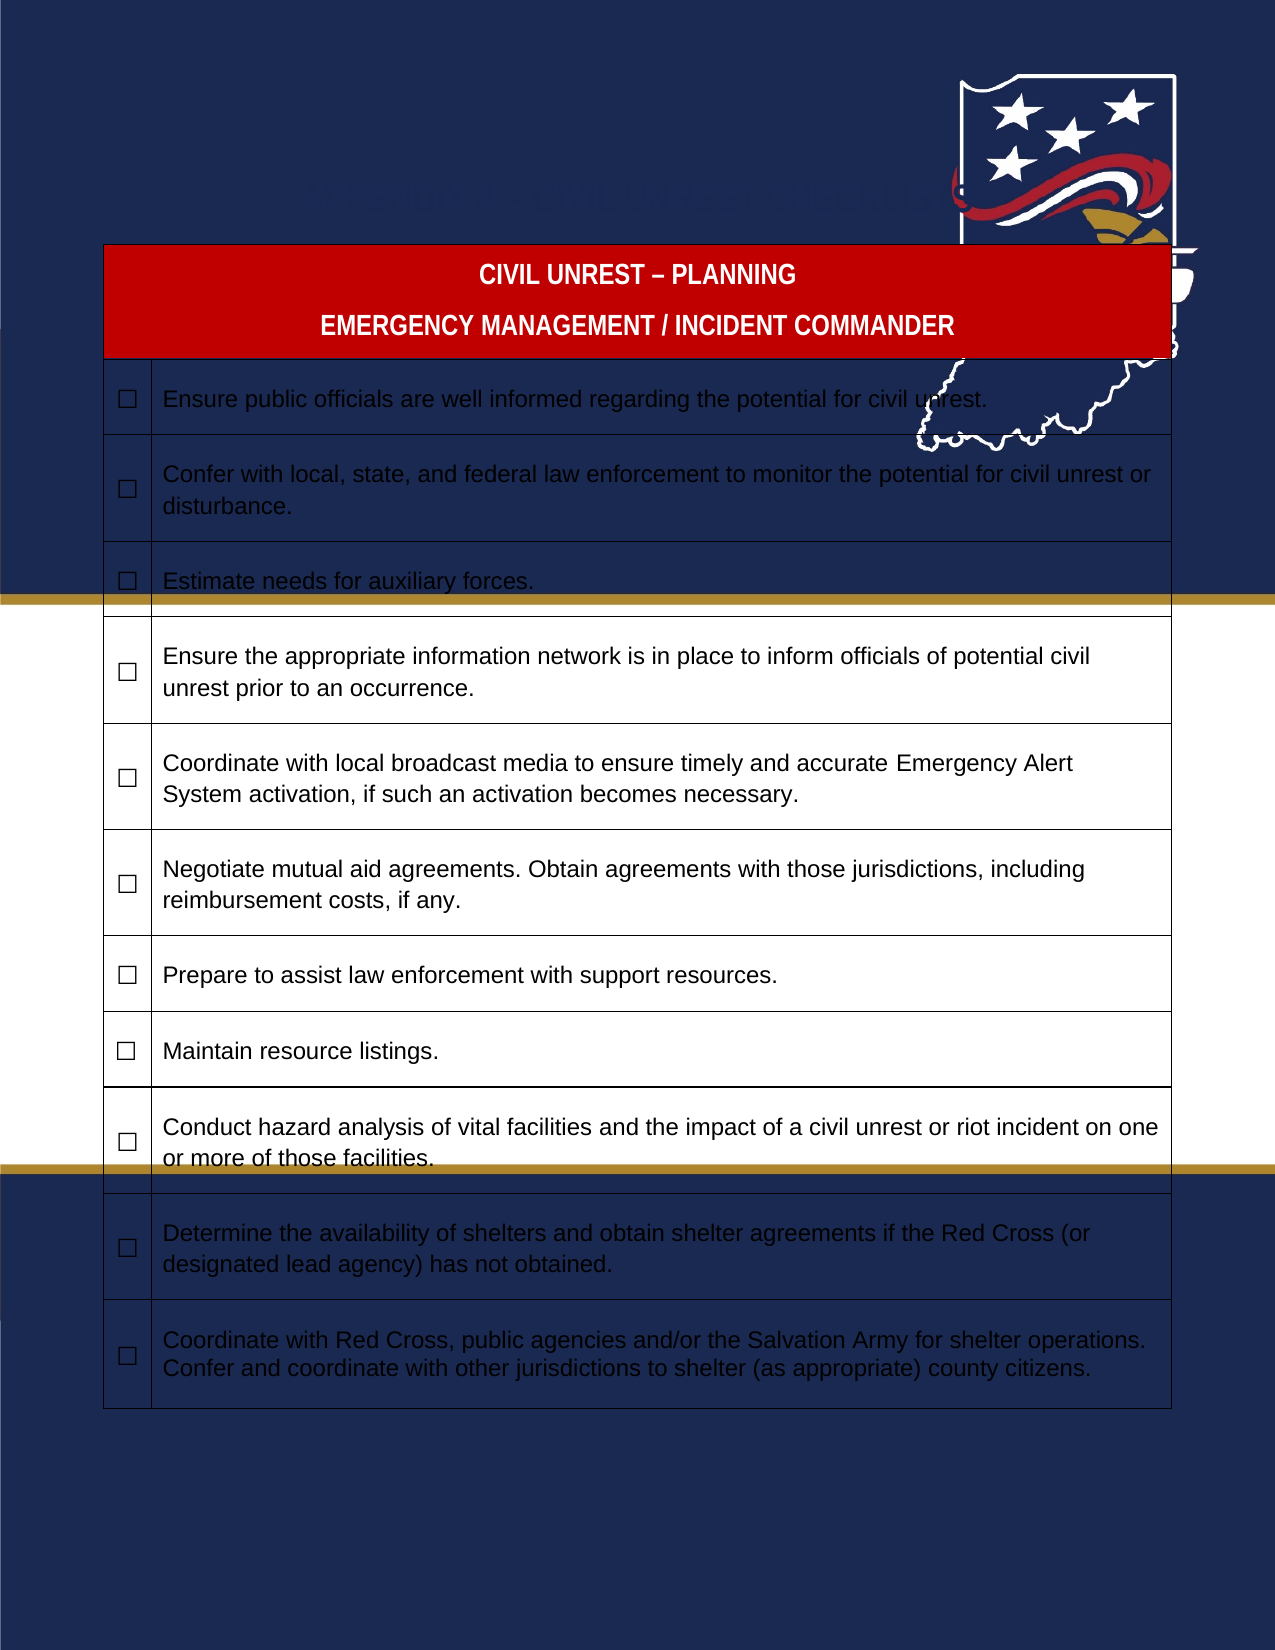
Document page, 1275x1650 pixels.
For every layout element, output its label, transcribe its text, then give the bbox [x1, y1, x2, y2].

subtitle APPENDIX a – CIVIL UNREST checklists [150, 175, 1125, 220]
table_cell Estimate needs for auxiliary forces. [152, 542, 1171, 616]
table_cell Determine the availability of shelters and obtain shelter agreements if the Red Cross (or designated lead agency) has not obtained. [152, 1194, 1171, 1299]
table_cell Negotiate mutual aid agreements. Obtain agreements with those jurisdictions, including reimbursement costs, if any. [152, 830, 1171, 935]
table_cell Ensure the appropriate information network is in place to inform officials of potential civil unrest prior to an occurrence. [152, 617, 1171, 722]
table_cell Maintain resource listings. [152, 1012, 1171, 1086]
table_cell Coordinate with local broadcast media to ensure timely and accurate Emergency Alert System activation, if such an activation becomes necessary. [152, 724, 1171, 829]
table_cell Prepare to assist law enforcement with support resources. [152, 936, 1171, 1011]
table_cell Coordinate with Red Cross, public agencies and/or the Salvation Army for shelter operations. Confer and coordinate with other jurisdictions to shelter (as appropriate) county citizens. [152, 1300, 1171, 1408]
table_cell Ensure public officials are well informed regarding the potential for civil unrest. [152, 360, 1171, 434]
table_cell Conduct hazard analysis of vital facilities and the impact of a civil unrest or riot incident on one or more of those facilities. [152, 1088, 1171, 1193]
table_header CIVIL UNREST – PLANNING EMERGENCY MANAGEMENT / INCIDENT COMMANDER [104, 245, 1171, 358]
table_cell Confer with local, state, and federal law enforcement to monitor the potential for civil unrest or disturbance. [152, 435, 1171, 541]
picture [0, 0, 1275, 1650]
